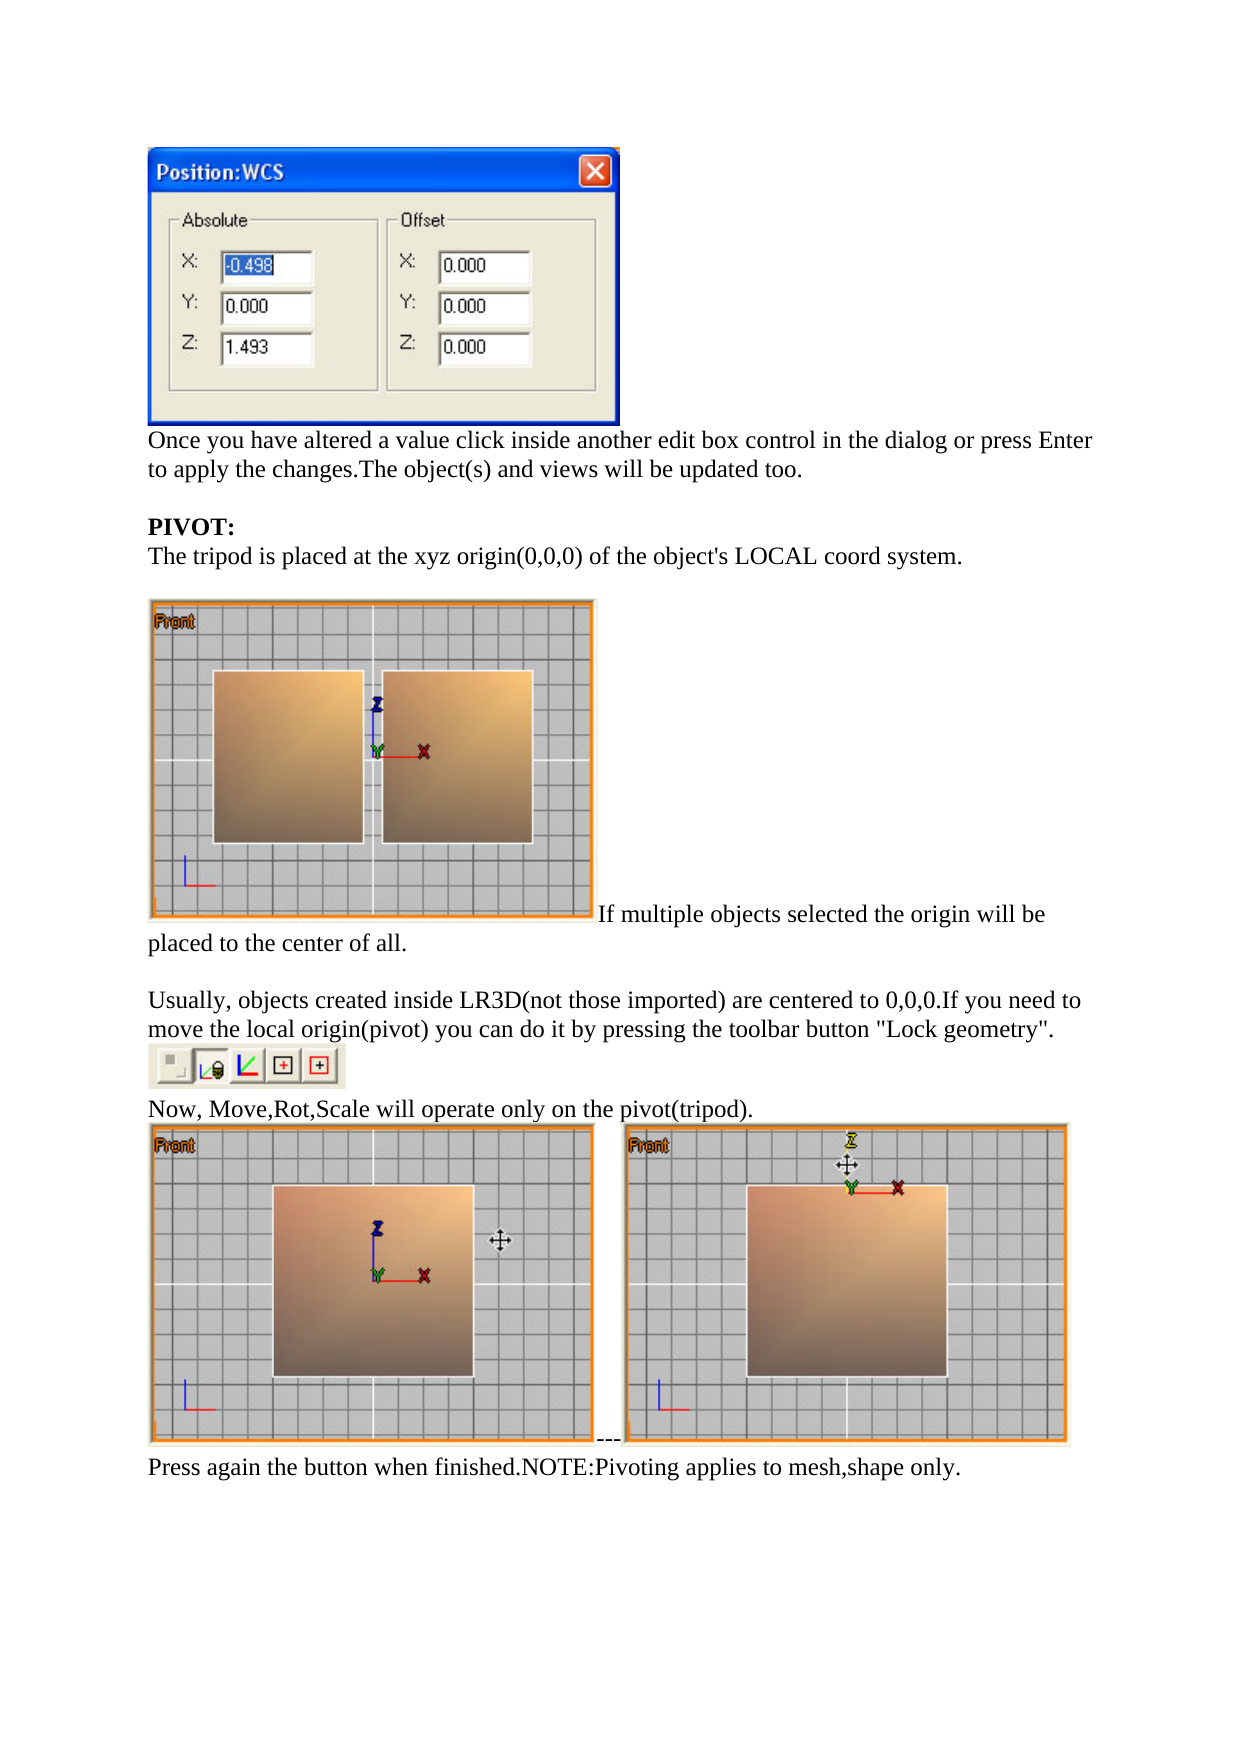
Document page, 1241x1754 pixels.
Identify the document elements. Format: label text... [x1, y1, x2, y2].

picture [147, 147, 620, 426]
picture [621, 1122, 1072, 1447]
picture [147, 1043, 346, 1089]
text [148, 148, 1093, 483]
picture [147, 1122, 597, 1447]
picture [147, 598, 598, 923]
text PIVOT: The tripod is placed at the xyz origin(0,0,0) of the object's LOCAL coord system. [148, 512, 1093, 569]
